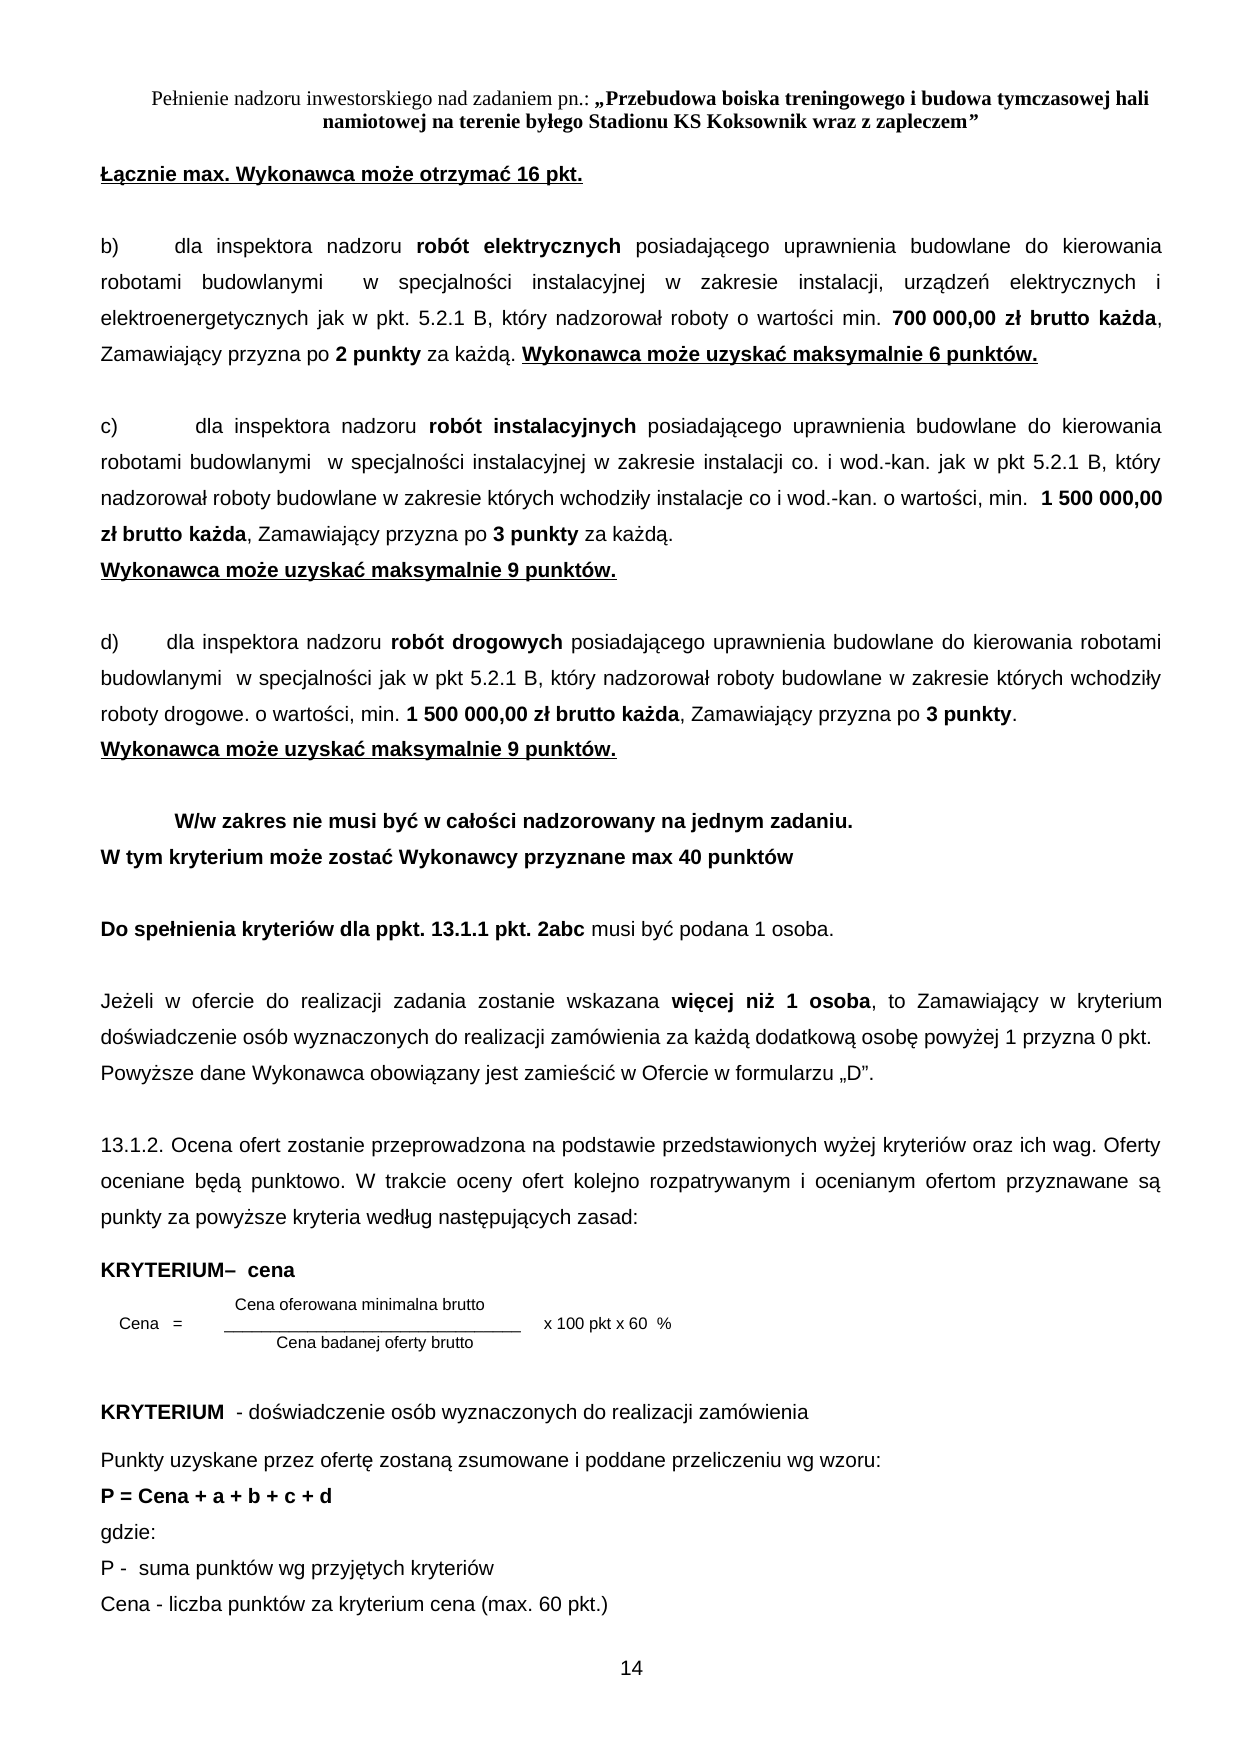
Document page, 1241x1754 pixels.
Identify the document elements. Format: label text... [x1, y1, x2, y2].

text KRYTERIUM– cena [100, 1258, 1162, 1282]
text Wykonawca może uzyskać maksymalnie 9 punktów. [100, 737, 1162, 761]
text c) dla inspektora nadzoru robót instalacyjnych posiadającego uprawnienia budowlane do kierowania robotami budowlanymi w specjalności instalacyjnej w zakresie instalacji co. i wod.-kan. jak w pkt 5.2.1 B, który nadzorował roboty budowlane w zakresie których wchodziły instalacje co i wod.-kan. o wartości, min. 1 500 000,00 zł brutto każda, Zamawiający przyzna po 3 punkty za każdą. [100, 414, 1162, 546]
text b) dla inspektora nadzoru robót elektrycznych posiadającego uprawnienia budowlane do kierowania robotami budowlanymi w specjalności instalacyjnej w zakresie instalacji, urządzeń elektrycznych i elektroenergetycznych jak w pkt. 5.2.1 B, który nadzorował roboty o wartości min. 700 000,00 zł brutto każda, Zamawiający przyzna po 2 punkty za każdą. Wykonawca może uzyskać maksymalnie 6 punktów. [100, 234, 1162, 366]
text W/w zakres nie musi być w całości nadzorowany na jednym zadaniu. [100, 809, 1162, 833]
text Powyższe dane Wykonawca obowiązany jest zamieścić w Ofercie w formularzu „D”. [100, 1061, 1162, 1085]
text Cena oferowana minimalna brutto [100, 1294, 1162, 1313]
text KRYTERIUM - doświadczenie osób wyznaczonych do realizacji zamówienia [100, 1400, 1162, 1424]
text Do spełnienia kryteriów dla ppkt. 13.1.1 pkt. 2abc musi być podana 1 osoba. [100, 917, 1162, 941]
text Cena badanej oferty brutto [100, 1333, 1162, 1352]
text Punkty uzyskane przez ofertę zostaną zsumowane i poddane przeliczeniu wg wzoru: [100, 1448, 1162, 1472]
text W tym kryterium może zostać Wykonawcy przyznane max 40 punktów [100, 845, 1162, 869]
text Łącznie max. Wykonawca może otrzymać 16 pkt. [100, 162, 1162, 186]
text Jeżeli w ofercie do realizacji zadania zostanie wskazana więcej niż 1 osoba, to Zamawiający w kryterium doświadczenie osób wyznaczonych do realizacji zamówienia za każdą dodatkową osobę powyżej 1 przyzna 0 pkt. [100, 989, 1162, 1049]
text gdzie: [100, 1519, 1162, 1543]
text Cena - liczba punktów za kryterium cena (max. 60 pkt.) [100, 1591, 1162, 1615]
text d) dla inspektora nadzoru robót drogowych posiadającego uprawnienia budowlane do kierowania robotami budowlanymi w specjalności jak w pkt 5.2.1 B, który nadzorował roboty budowlane w zakresie których wchodziły roboty drogowe. o wartości, min. 1 500 000,00 zł brutto każda, Zamawiający przyzna po 3 punkty. [100, 629, 1162, 725]
text Wykonawca może uzyskać maksymalnie 9 punktów. [100, 558, 1162, 582]
text P = Cena + a + b + c + d [100, 1483, 1162, 1507]
text Cena = ________________________________ x 100 pkt x 60 % [100, 1313, 1162, 1333]
text P - suma punktów wg przyjętych kryteriów [100, 1555, 1162, 1579]
text 13.1.2. Ocena ofert zostanie przeprowadzona na podstawie przedstawionych wyżej kryteriów oraz ich wag. Oferty oceniane będą punktowo. W trakcie oceny ofert kolejno rozpatrywanym i ocenianym ofertom przyznawane są punkty za powyższe kryteria według następujących zasad: [100, 1133, 1162, 1228]
